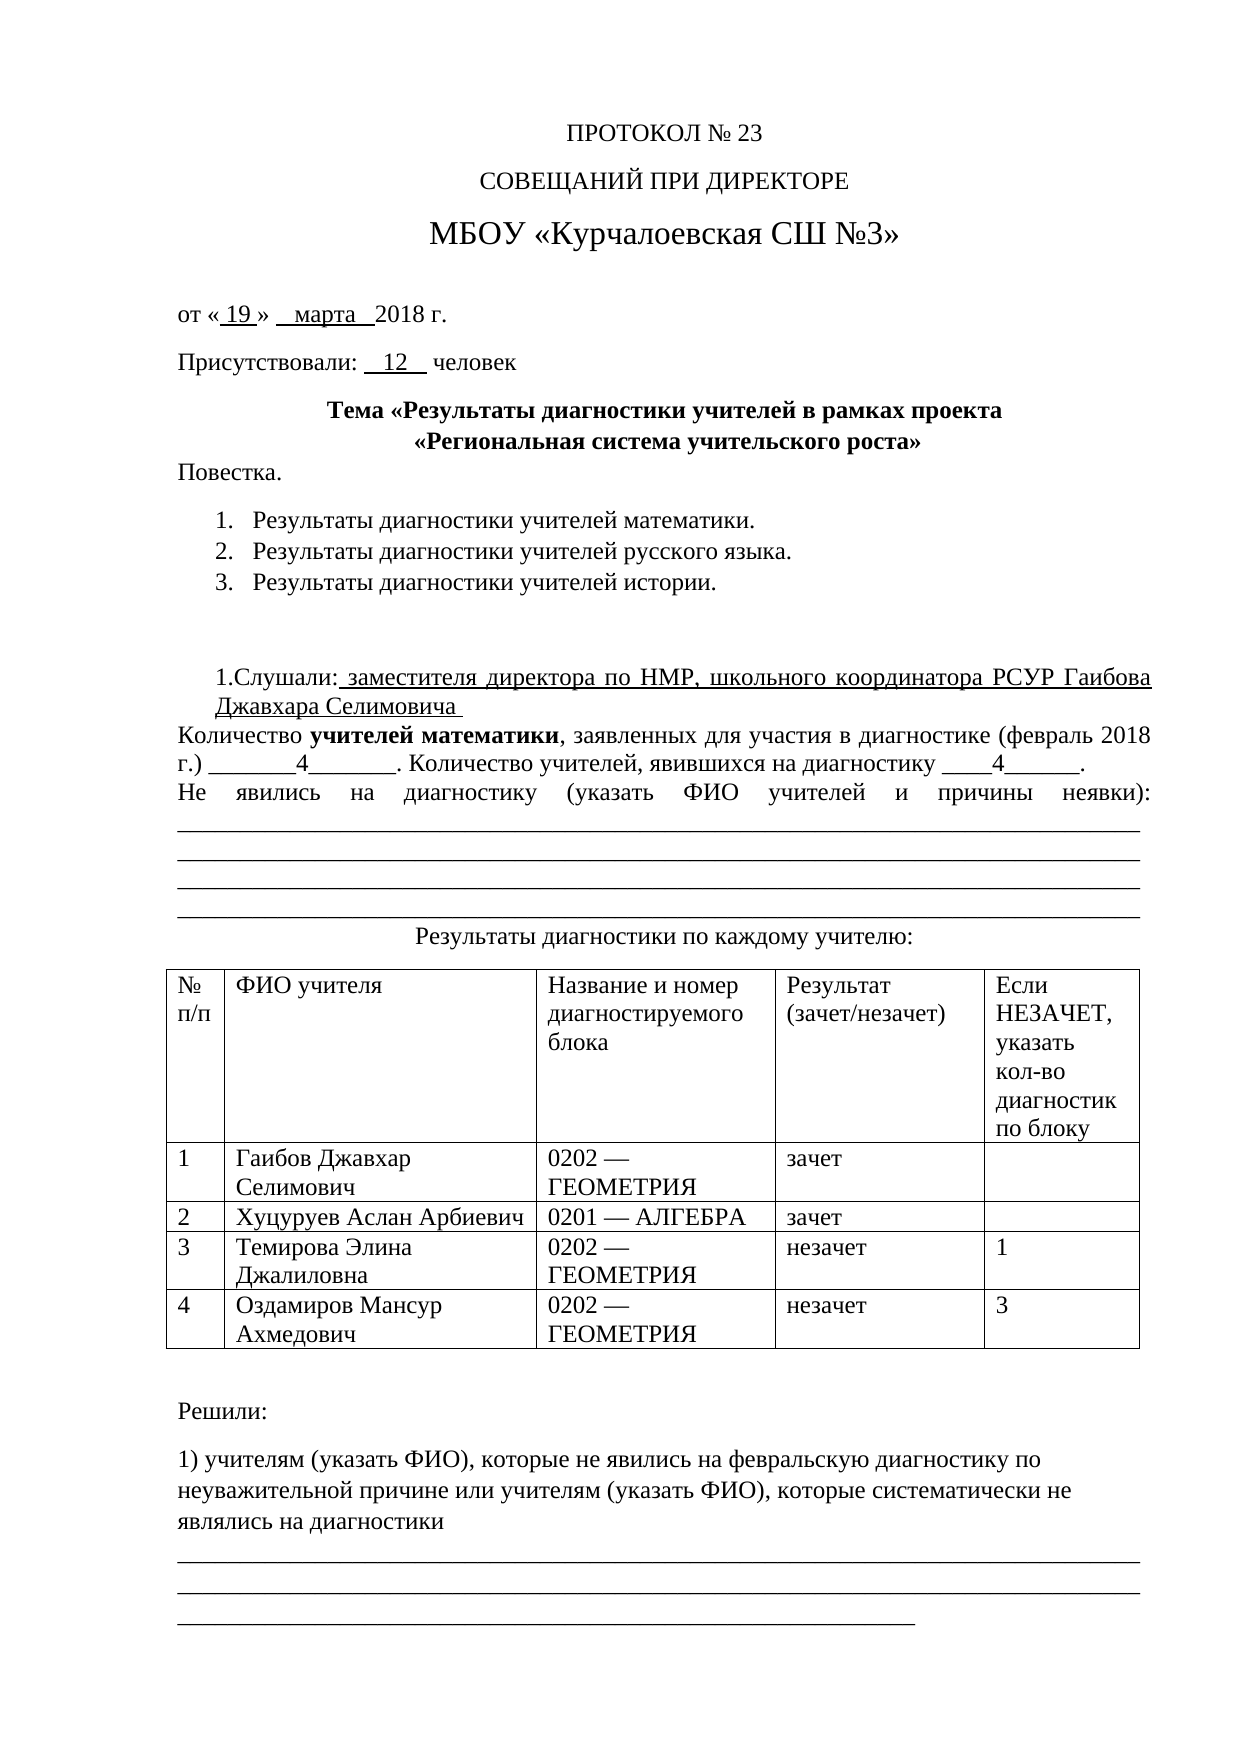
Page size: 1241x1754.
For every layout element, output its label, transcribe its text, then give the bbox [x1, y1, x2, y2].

table_header Результат (зачет/незачет) [776, 970, 984, 1142]
text Не явились на диагностику (указать ФИО учителей и причины неявки): ____________________________________________________________________________________________________________________________________________________________________________________________________________________________________________________________________________________________________________________ [177, 777, 1152, 921]
table_cell незачет [776, 1290, 984, 1348]
table_header ФИО учителя [225, 970, 536, 1142]
text Решили: [177, 1396, 1152, 1425]
table_cell 1 [985, 1232, 1139, 1289]
list Результаты диагностики учителей математики. [215, 505, 1152, 533]
text Результаты диагностики по каждому учителю: [177, 921, 1152, 950]
text СОВЕЩАНИЙ ПРИ ДИРЕКТОРЕ [177, 166, 1152, 194]
table_cell 0202 — ГЕОМЕТРИЯ [537, 1143, 775, 1201]
table_cell 0202 — ГЕОМЕТРИЯ [537, 1232, 775, 1289]
table_cell 0202 — ГЕОМЕТРИЯ [537, 1290, 775, 1348]
table_cell Гаибов Джавхар Селимович [225, 1143, 536, 1201]
text 1) учителям (указать ФИО), которые не явились на февральскую диагностику по неуважительной причине или учителям (указать ФИО), которые систематически не являлись на диагностики _____________________________________________________________________________________________________________________________________________________________________________________________________________________ [177, 1444, 1152, 1628]
table_cell 3 [985, 1290, 1139, 1348]
table_cell 4 [167, 1290, 224, 1348]
text Присутствовали: 12 человек [177, 347, 1152, 376]
table_cell 3 [167, 1232, 224, 1289]
text Тема «Результаты диагностики учителей в рамках проекта [177, 395, 1152, 424]
table_cell Оздамиров Мансур Ахмедович [225, 1290, 536, 1348]
text 1.Слушали: заместителя директора по НМР, школьного координатора РСУР Гаибова Джавхара Селимовича [215, 662, 1152, 720]
table_cell Хуцуруев Аслан Арбиевич [225, 1202, 536, 1231]
table_cell Темирова Элина Джалиловна [225, 1232, 536, 1289]
table_cell 0201 — АЛГЕБРА [537, 1202, 775, 1231]
text МБОУ «Курчалоевская СШ №3» [177, 213, 1152, 252]
table_cell 2 [167, 1202, 224, 1231]
list Результаты диагностики учителей истории. [215, 567, 1152, 596]
text Повестка. [177, 457, 1152, 486]
text от « 19 » марта 2018 г. [177, 299, 1152, 328]
table_cell зачет [776, 1143, 984, 1201]
table_header № п/п [167, 970, 224, 1142]
table_cell незачет [776, 1232, 984, 1289]
table_cell зачет [776, 1202, 984, 1231]
table_cell 1 [167, 1143, 224, 1201]
table_cell [985, 1143, 1139, 1201]
text ПРОТОКОЛ № 23 [177, 118, 1152, 147]
text Количество учителей математики, заявленных для участия в диагностике (февраль 2018 г.) _______4_______. Количество учителей, явившихся на диагностику ____4______. [177, 720, 1152, 777]
list Результаты диагностики учителей русского языка. [215, 536, 1152, 564]
text «Региональная система учительского роста» [177, 426, 1152, 455]
table_header Если НЕЗАЧЕТ, указать кол-во диагностик по блоку [985, 970, 1139, 1142]
table_header Название и номер диагностируемого блока [537, 970, 775, 1142]
table_cell [985, 1202, 1139, 1231]
